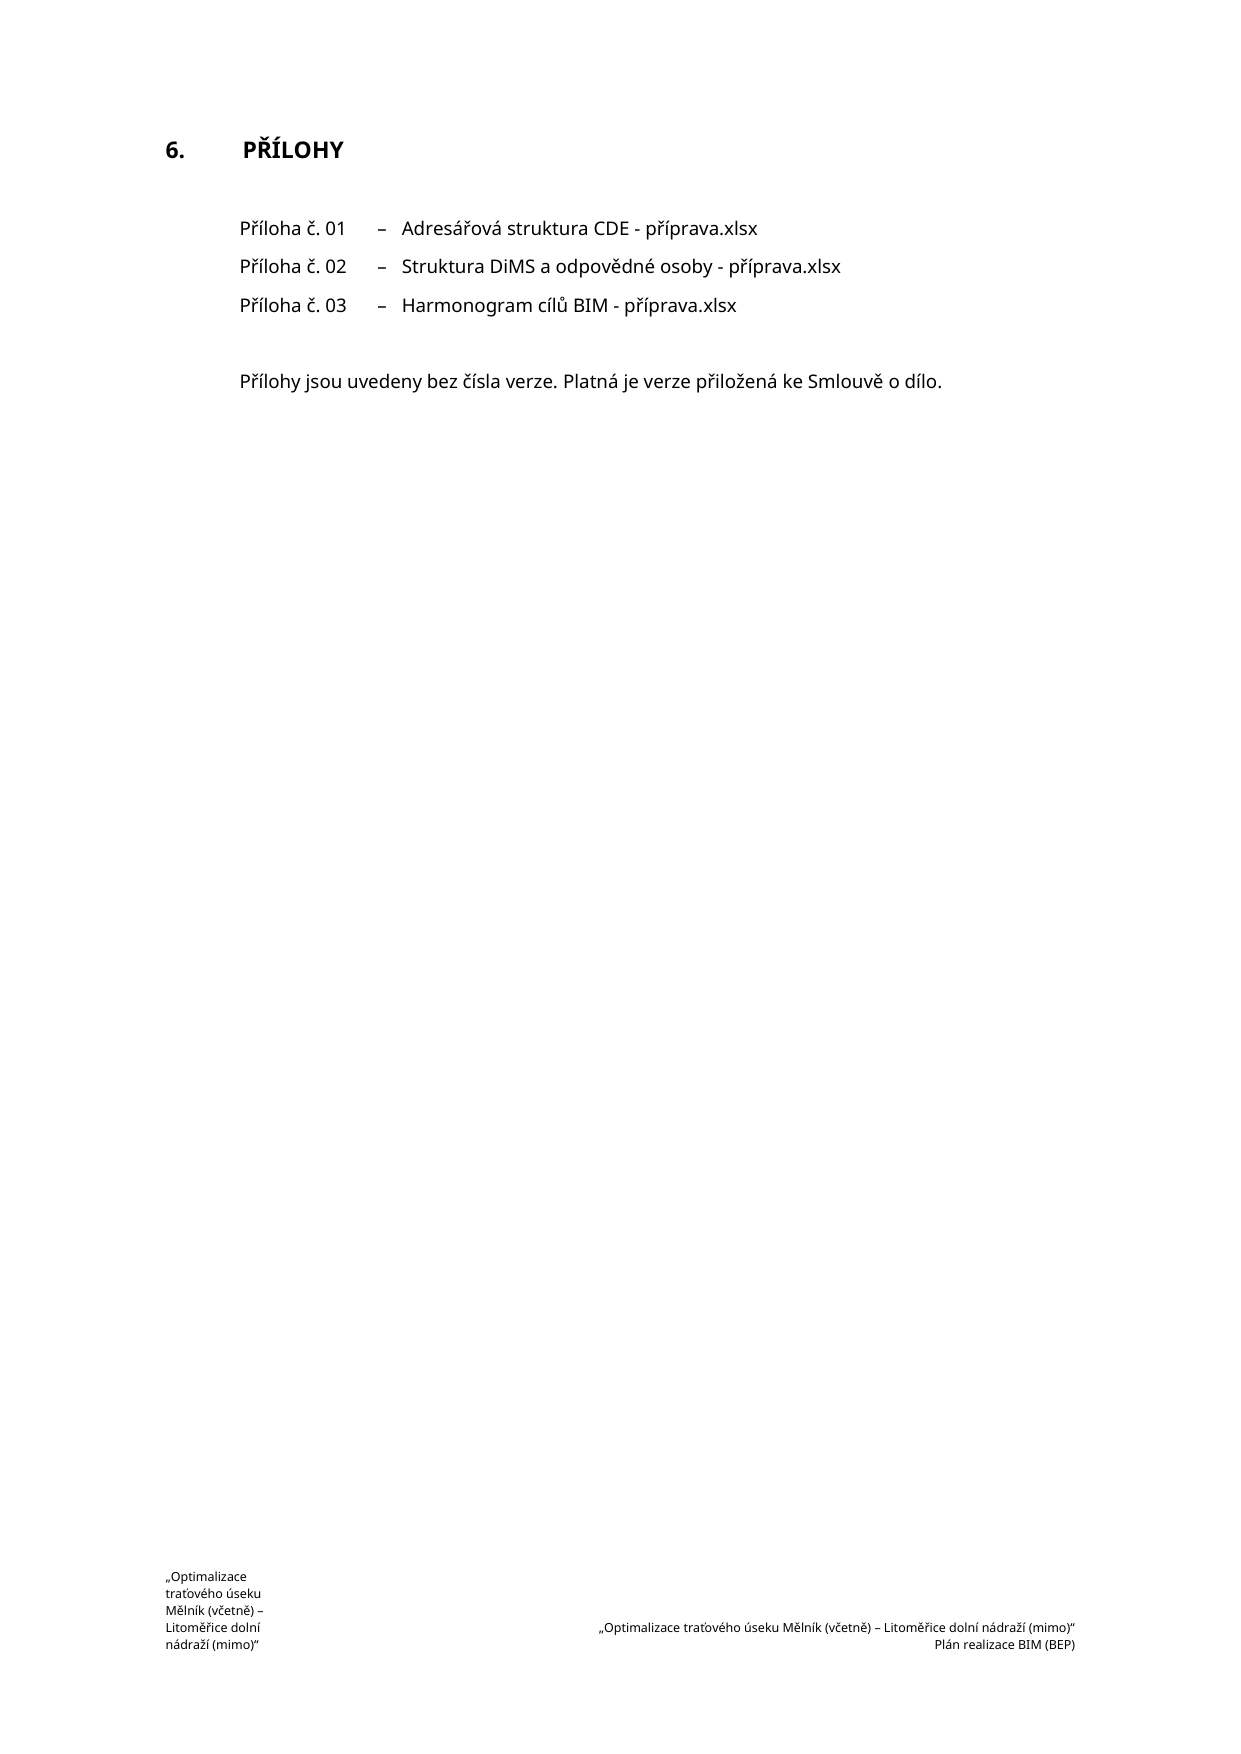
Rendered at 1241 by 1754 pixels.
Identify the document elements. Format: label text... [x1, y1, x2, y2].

list Přílohy jsou uvedeny bez čísla verze. Platná je verze přiložená ke Smlouvě o dílo. [239, 368, 1075, 394]
list Příloha č. 03 – Harmonogram cílů BIM - příprava.xlsx [239, 292, 1075, 317]
text Přílohy [165, 134, 1075, 166]
list Příloha č. 01 – Adresářová struktura CDE - příprava.xlsx [239, 216, 1075, 241]
list Příloha č. 02 – Struktura DiMS a odpovědné osoby - příprava.xlsx [239, 254, 1075, 279]
